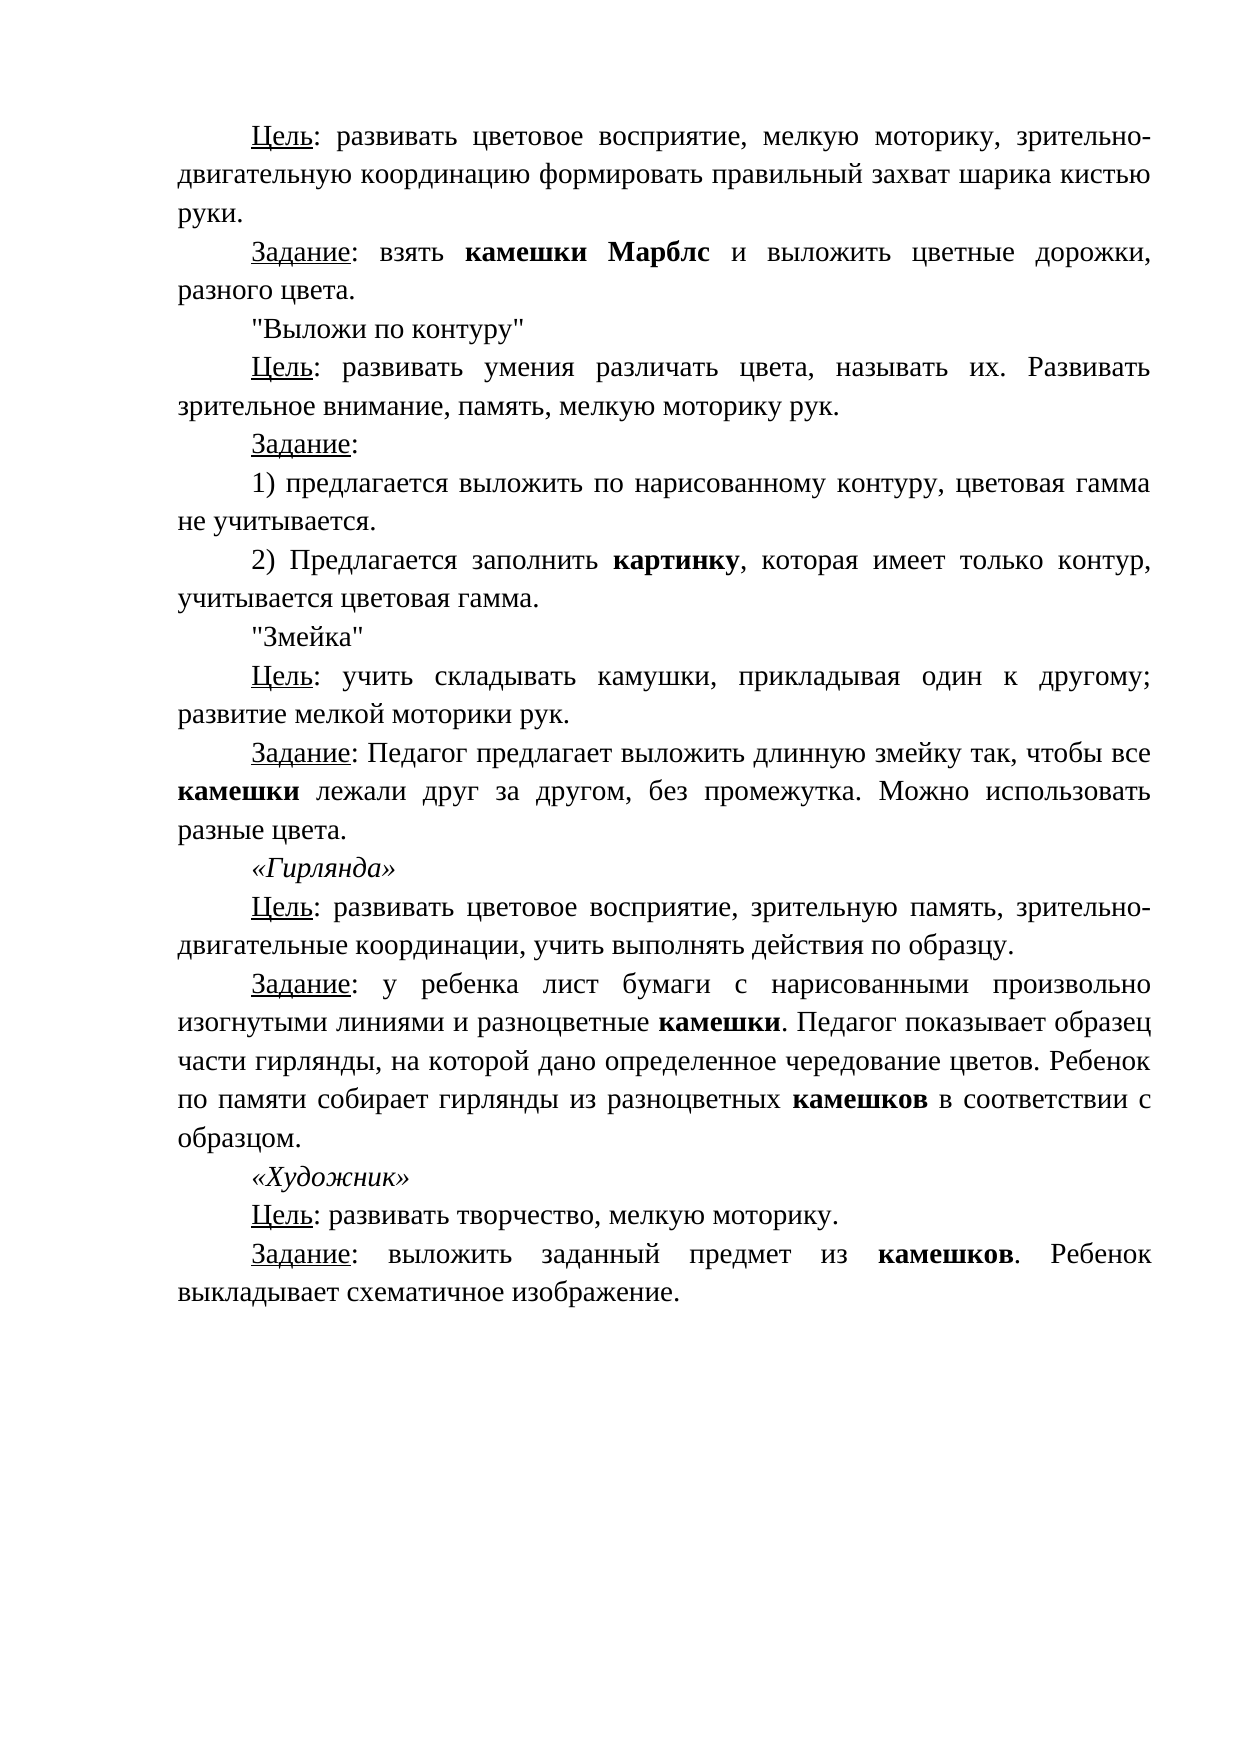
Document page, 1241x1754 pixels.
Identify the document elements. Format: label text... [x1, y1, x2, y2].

text Цель: развивать цветовое восприятие, зрительную память, зрительно- двигательные координации, учить выполнять действия по образцу. [177, 889, 1152, 961]
text «Художник» [177, 1159, 1152, 1192]
text 1) предлагается выложить по нарисованному контуру, цветовая гамма не учитывается. [177, 465, 1152, 537]
text Задание: Педагог предлагает выложить длинную змейку так, чтобы все камешки лежали друг за другом, без промежутка. Можно использовать разные цвета. [177, 735, 1152, 845]
text Цель: развивать умения различать цвета, называть их. Развивать зрительное внимание, память, мелкую моторику рук. [177, 349, 1152, 421]
text Цель: учить складывать камушки, прикладывая один к другому; развитие мелкой моторики рук. [177, 658, 1152, 730]
text 2) Предлагается заполнить картинку, которая имеет только контур, учитывается цветовая гамма. [177, 542, 1152, 614]
text Задание: выложить заданный предмет из камешков. Ребенок выкладывает схематичное изображение. [177, 1236, 1152, 1308]
text "Змейка" [177, 619, 1152, 653]
text Цель: развивать творчество, мелкую моторику. [177, 1197, 1152, 1231]
text Задание: взять камешки Марблс и выложить цветные дорожки, разного цвета. [177, 234, 1152, 306]
text Цель: развивать цветовое восприятие, мелкую моторику, зрительно-двигательную координацию формировать правильный захват шарика кистью руки. [177, 118, 1152, 229]
text Задание: у ребенка лист бумаги с нарисованными произвольно изогнутыми линиями и разноцветные камешки. Педагог показывает образец части гирлянды, на которой дано определенное чередование цветов. Ребенок по памяти собирает гирлянды из разноцветных камешков в соответствии с образцом. [177, 966, 1152, 1154]
text "Выложи по контуру" [177, 311, 1152, 344]
text «Гирлянда» [177, 850, 1152, 884]
text Задание: [177, 426, 1152, 460]
